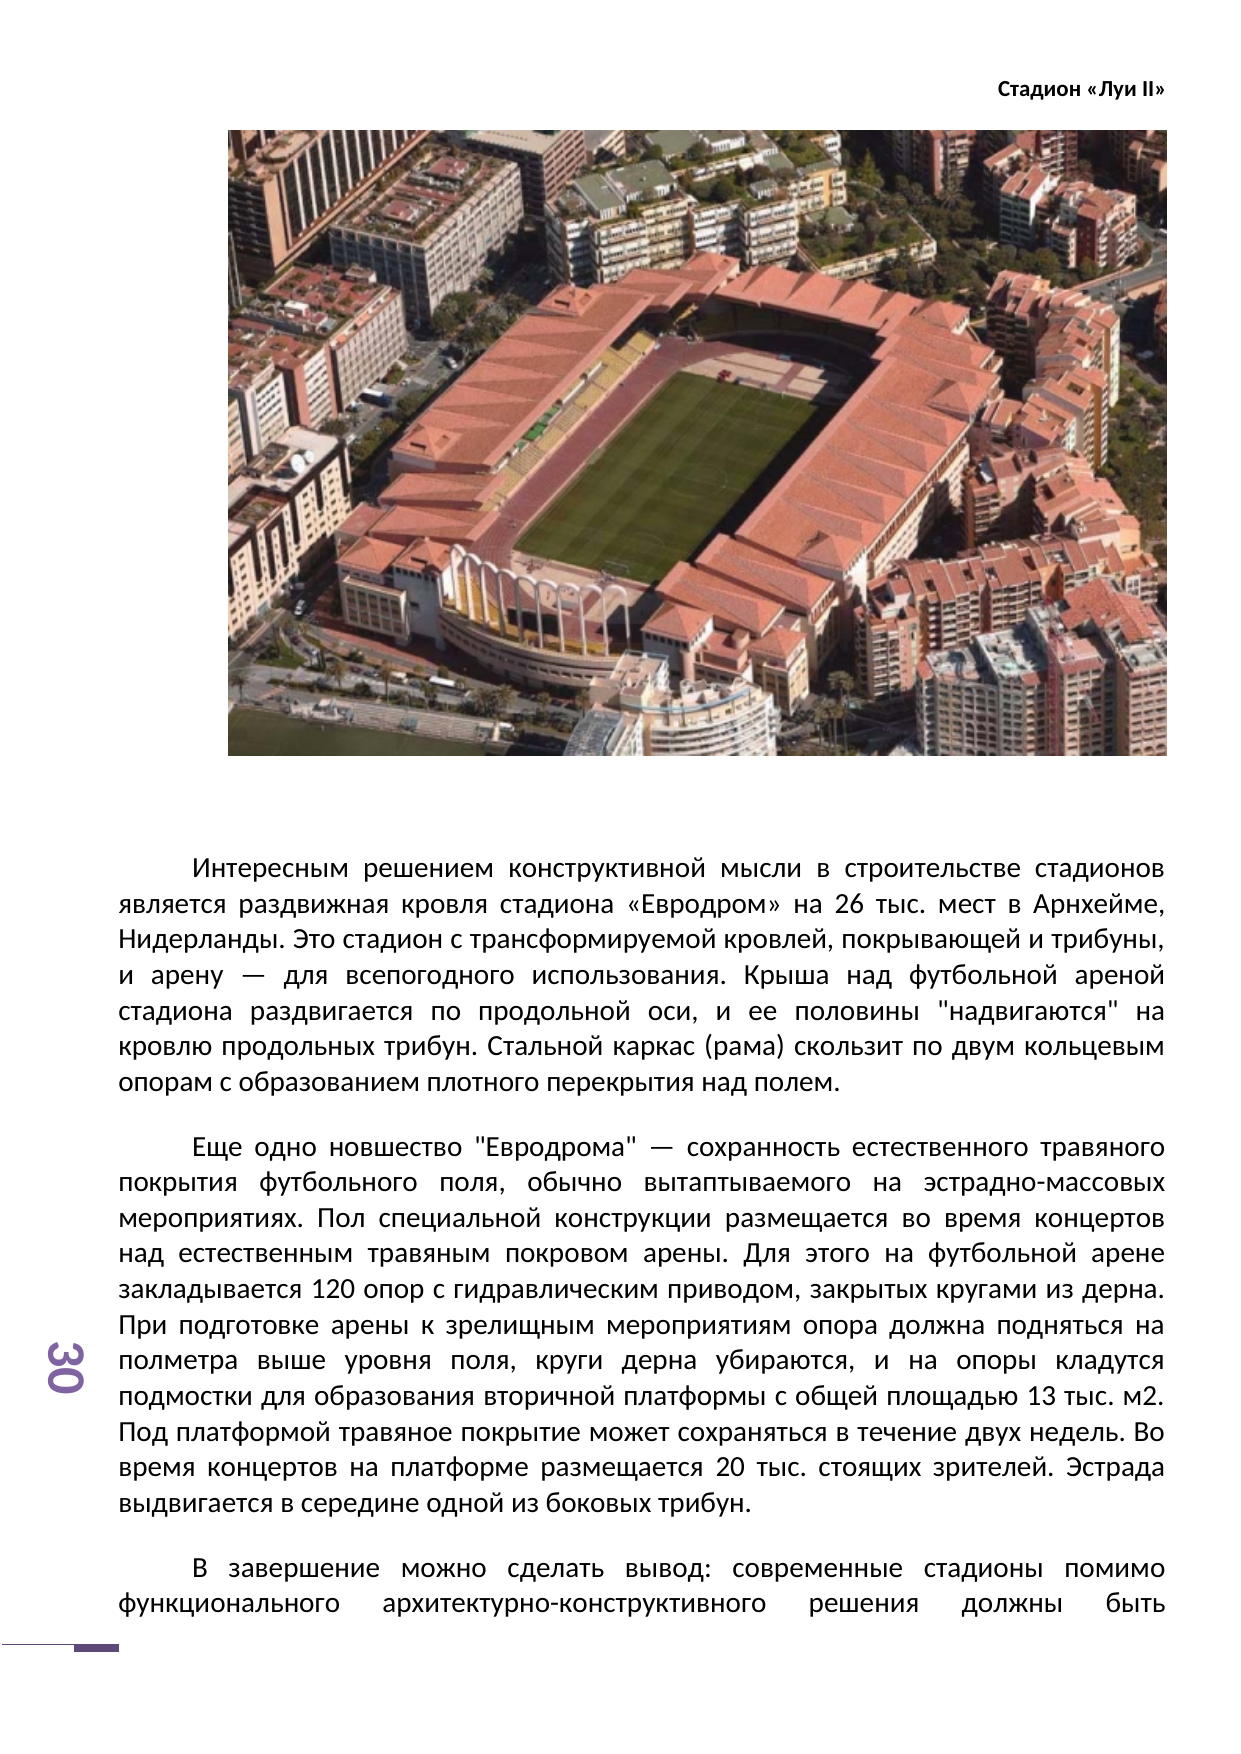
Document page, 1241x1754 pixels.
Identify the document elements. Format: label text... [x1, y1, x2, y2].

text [118, 1549, 1166, 1620]
text Стадион «Луи II» [118, 74, 1166, 102]
picture [228, 130, 1167, 756]
text Интересным решением конструктивной мысли в строительстве стадионов является раздвижная кровля стадиона «Евродром» на 26 тыс. мест в Арнхейме, Нидерланды. Это стадион с трансформируемой кровлей, покрывающей и трибуны, и арену — для всепогодного использования. Крыша над футбольной ареной стадиона раздвигается по продольной оси, и ее половины "надвигаются" на кровлю продольных трибун. Стальной каркас (рама) скользит по двум кольцевым опорам с образованием плотного перекрытия над полем. [118, 849, 1166, 1098]
text Еще одно новшество "Евродрома" — сохранность естественного травяного покрытия футбольного поля, обычно вытаптываемого на эстрадно-массовых мероприятиях. Пол специальной конструкции размещается во время концертов над естественным травяным покровом арены. Для этого на футбольной арене закладывается 120 опор с гидравлическим приводом, закрытых кругами из дерна. При подготовке арены к зрелищным мероприятиям опора должна подняться на полметра выше уровня поля, круги дерна убираются, и на опоры кладутся подмостки для образования вторичной платформы с общей площадью 13 тыс. м2. Под платформой травяное покрытие может сохраняться в течение двух недель. Во время концертов на платформе размещается 20 тыс. стоящих зрителей. Эстрада выдвигается в середине одной из боковых трибун. [118, 1128, 1166, 1519]
